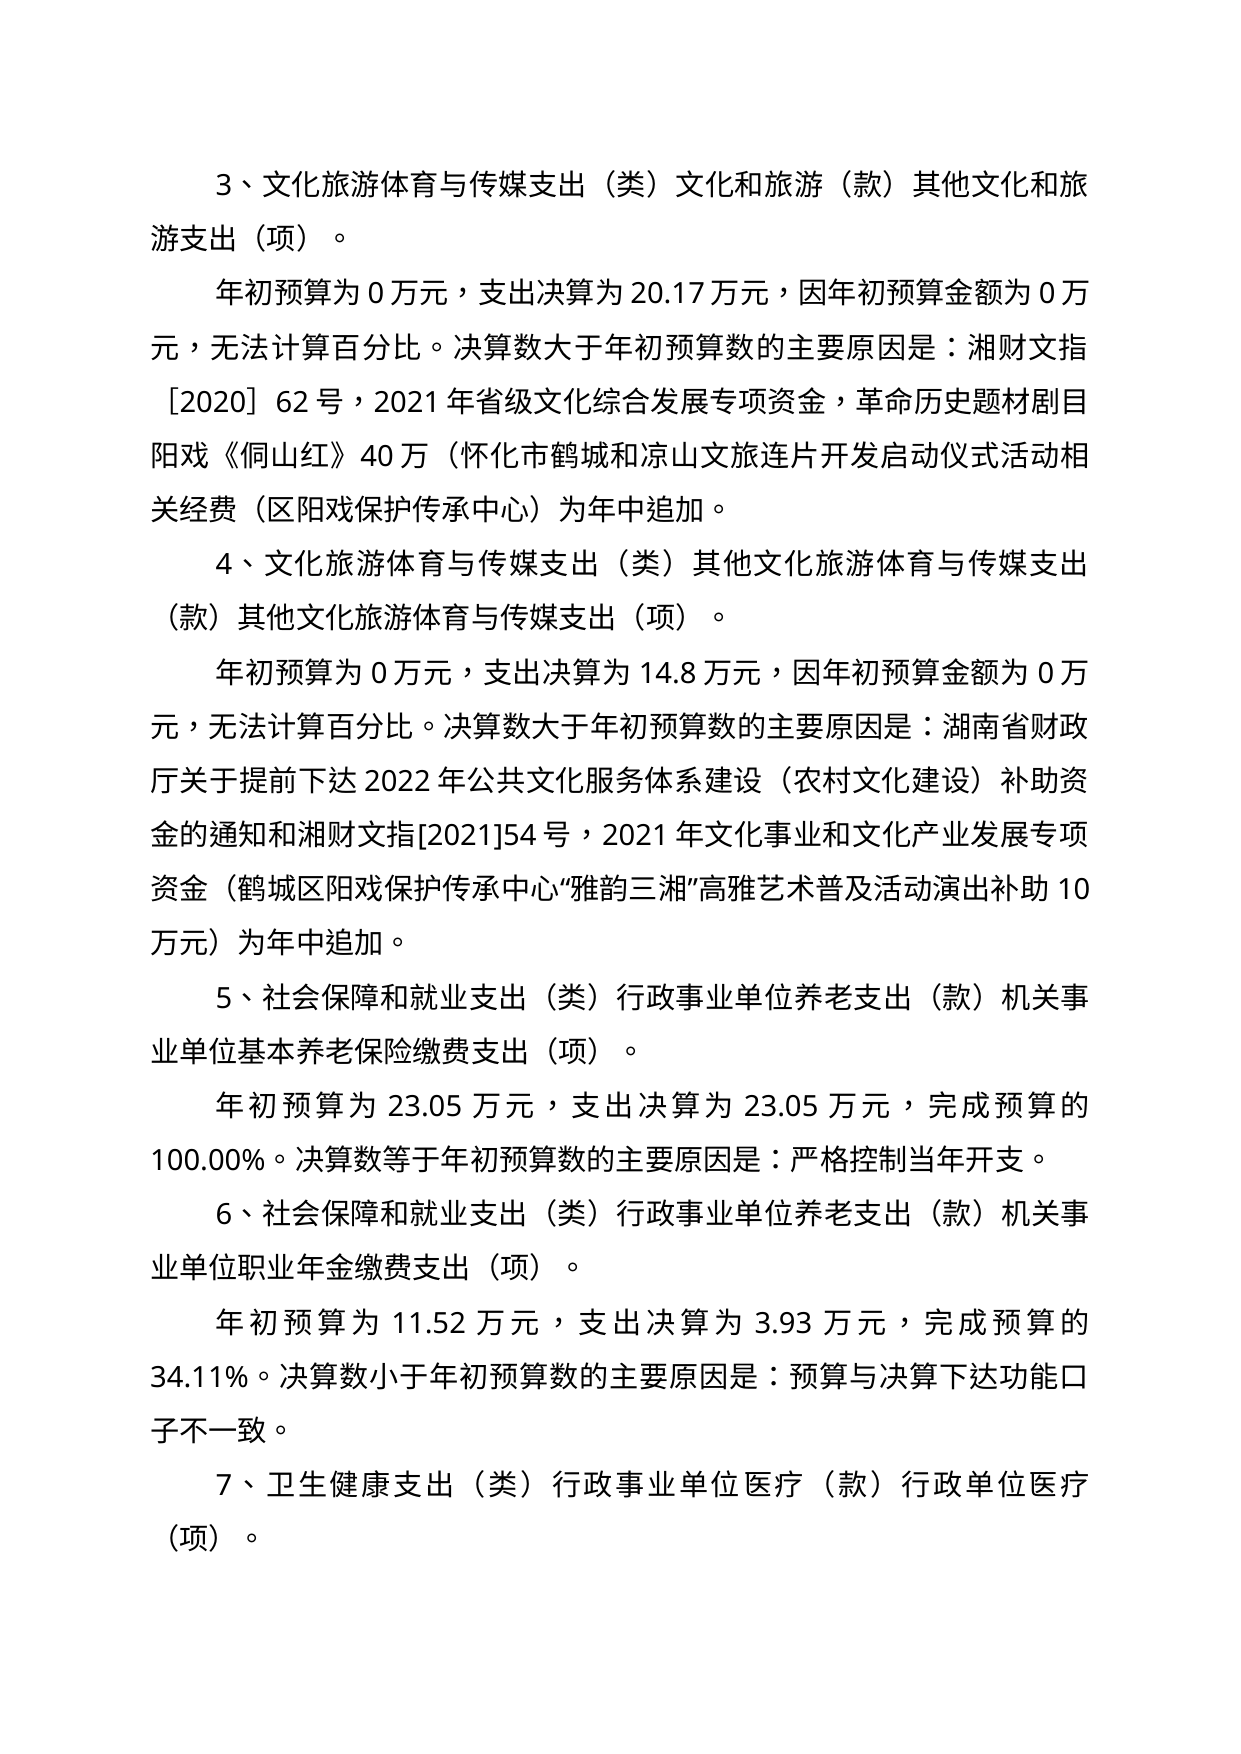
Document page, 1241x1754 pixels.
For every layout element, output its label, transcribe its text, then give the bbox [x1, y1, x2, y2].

text 年初预算为23.05万元，支出决算为23.05万元，完成预算的100.00%。决算数等于年初预算数的主要原因是：严格控制当年开支。 [150, 1071, 1090, 1179]
text 4、文化旅游体育与传媒支出（类）其他文化旅游体育与传媒支出（款）其他文化旅游体育与传媒支出（项）。 [150, 529, 1090, 637]
text 年初预算为0万元，支出决算为20.17万元，因年初预算金额为0万元，无法计算百分比。决算数大于年初预算数的主要原因是：湘财文指［2020］62号，2021年省级文化综合发展专项资金，革命历史题材剧目阳戏《侗山红》40万（怀化市鹤城和凉山文旅连片开发启动仪式活动相关经费（区阳戏保护传承中心）为年中追加。 [150, 258, 1090, 529]
text 6、社会保障和就业支出（类）行政事业单位养老支出（款）机关事业单位职业年金缴费支出（项）。 [150, 1179, 1090, 1287]
text 7、卫生健康支出（类）行政事业单位医疗（款）行政单位医疗（项）。 [150, 1450, 1090, 1558]
text 年初预算为11.52万元，支出决算为3.93万元，完成预算的34.11%。决算数小于年初预算数的主要原因是：预算与决算下达功能口子不一致。 [150, 1287, 1090, 1450]
text 3、文化旅游体育与传媒支出（类）文化和旅游（款）其他文化和旅游支出（项）。 [150, 150, 1090, 258]
text 5、社会保障和就业支出（类）行政事业单位养老支出（款）机关事业单位基本养老保险缴费支出（项）。 [150, 962, 1090, 1071]
text 年初预算为0万元，支出决算为14.8万元，因年初预算金额为0万元，无法计算百分比。决算数大于年初预算数的主要原因是：湖南省财政厅关于提前下达2022年公共文化服务体系建设（农村文化建设）补助资金的通知和湘财文指[2021]54号，2021年文化事业和文化产业发展专项资金（鹤城区阳戏保护传承中心“雅韵三湘”高雅艺术普及活动演出补助10万元）为年中追加。 [150, 637, 1090, 962]
